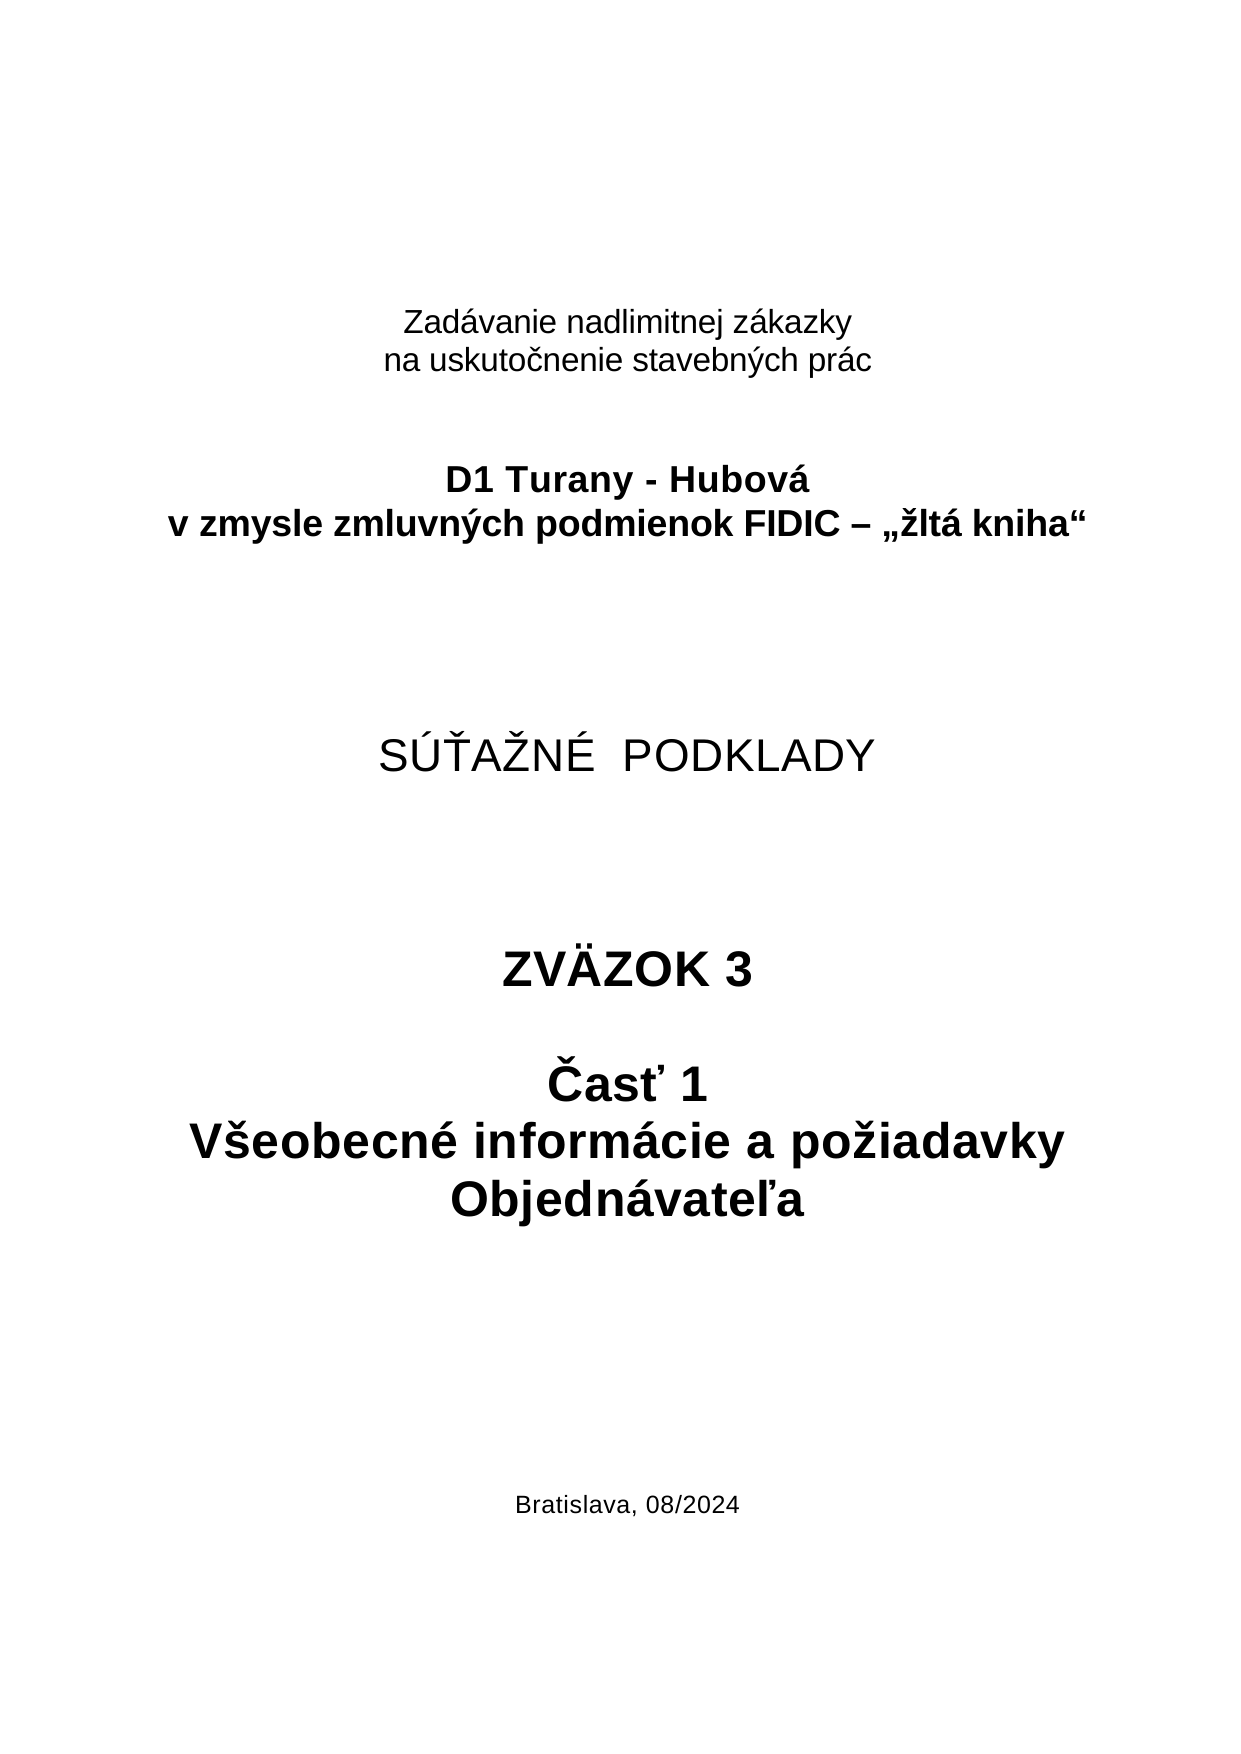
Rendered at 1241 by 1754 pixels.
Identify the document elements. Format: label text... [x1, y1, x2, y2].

text ZVӒZOK 3 [148, 939, 1107, 997]
text Všeobecné informácie a požiadavky Objednávateľa [148, 1112, 1107, 1227]
text SÚŤAŽNÉ PODKLADY [148, 728, 1107, 781]
text D1 Turany - Hubová [148, 458, 1107, 501]
text Zadávanie nadlimitnej zákazky [148, 302, 1107, 340]
text na uskutočnenie stavebných prác [148, 340, 1107, 379]
text Časť 1 [148, 1054, 1107, 1112]
text Bratislava, 08/2024 [148, 1490, 1107, 1519]
text v zmysle zmluvných podmienok FIDIC – „žltá kniha“ [148, 501, 1107, 544]
